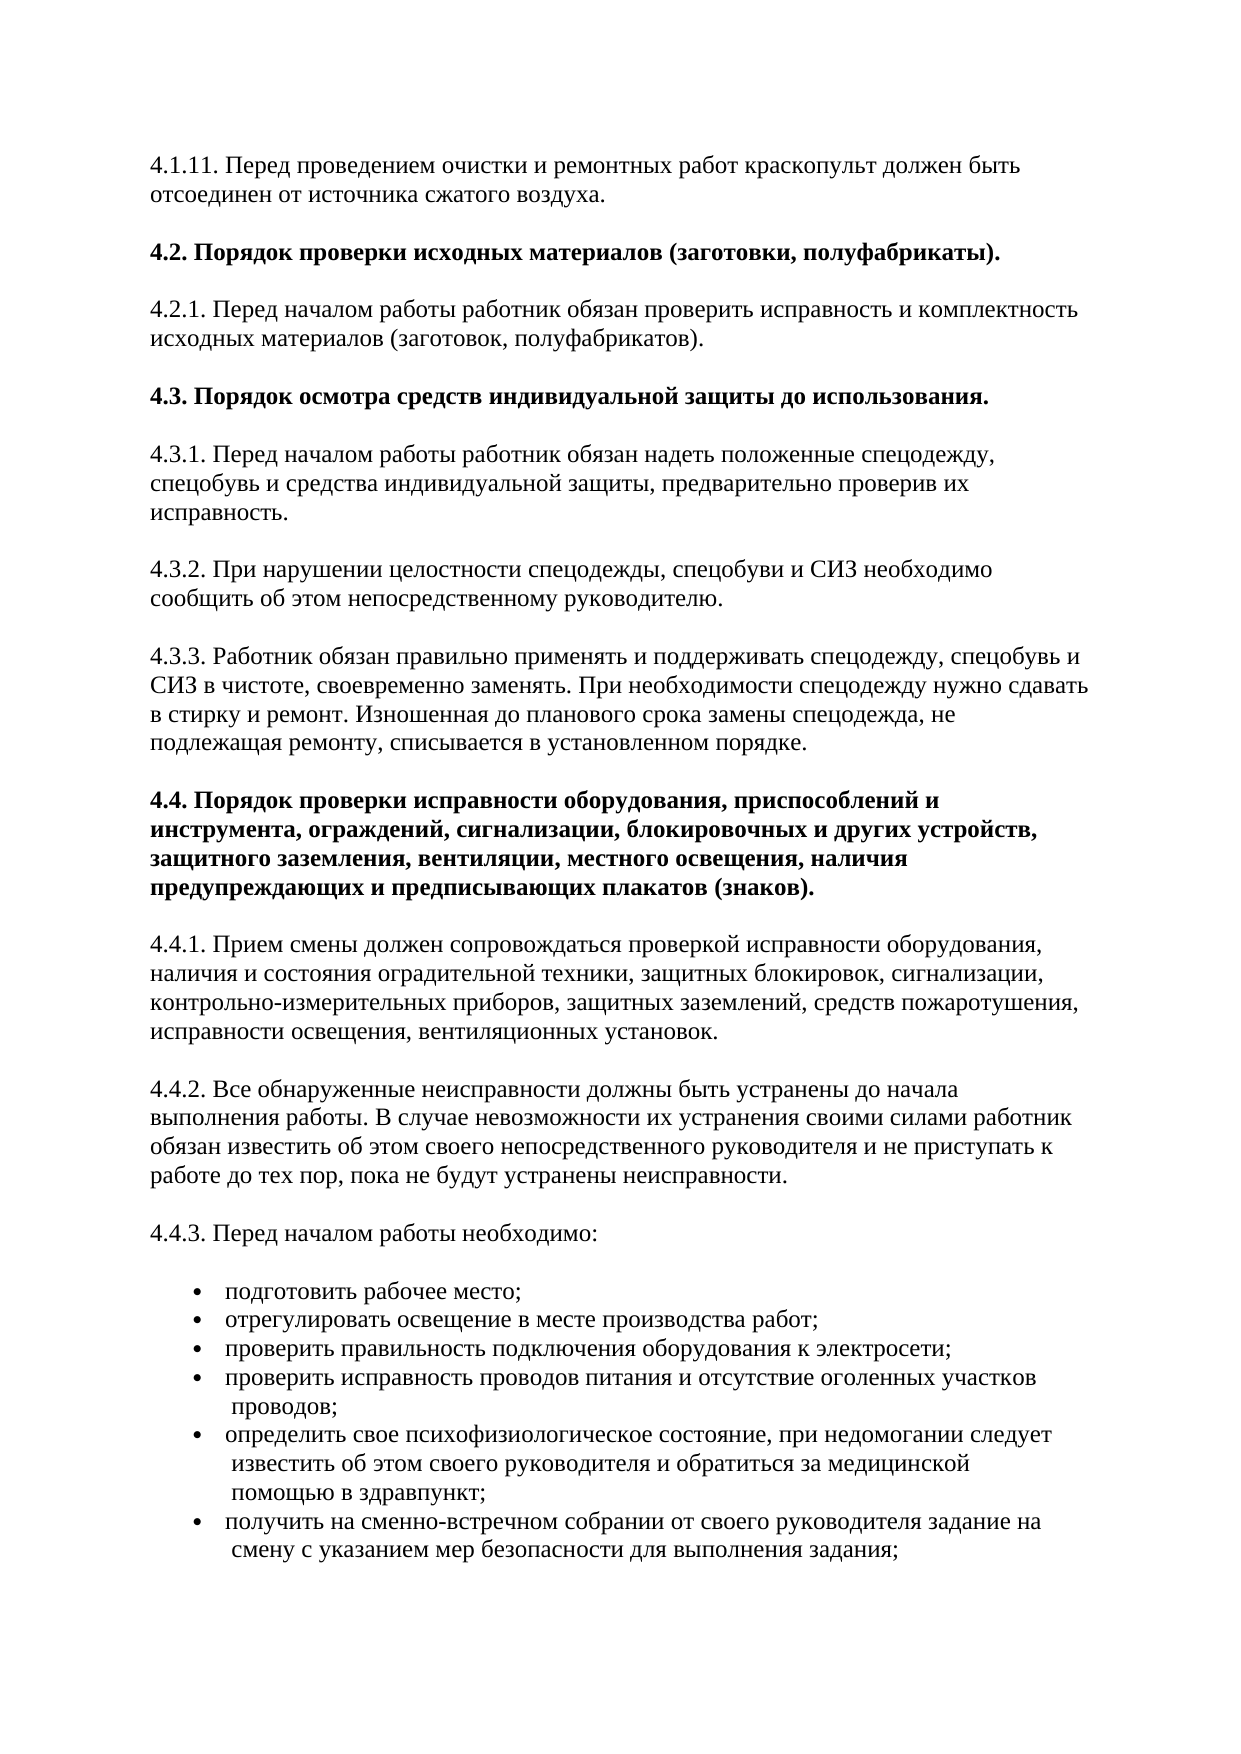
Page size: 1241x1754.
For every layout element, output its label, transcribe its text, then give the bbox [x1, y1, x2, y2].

text 4.4. Порядок проверки исправности оборудования, приспособлений и инструмента, ограждений, сигнализации, блокировочных и других устройств, защитного заземления, вентиляции, местного освещения, наличия предупреждающих и предписывающих плакатов (знаков). [150, 785, 1090, 900]
text 4.4.1. Прием смены должен сопровождаться проверкой исправности оборудования, наличия и состояния оградительной техники, защитных блокировок, сигнализации, контрольно-измерительных приборов, защитных заземлений, средств пожаротушения, исправности освещения, вентиляционных установок. [150, 929, 1090, 1044]
text 4.3.2. При нарушении целостности спецодежды, спецобуви и СИЗ необходимо сообщить об этом непосредственному руководителю. [150, 554, 1090, 612]
text 4.2. Порядок проверки исходных материалов (заготовки, полуфабрикаты). [150, 237, 1090, 265]
text 4.3.1. Перед началом работы работник обязан надеть положенные спецодежду, спецобувь и средства индивидуальной защиты, предварительно проверив их исправность. [150, 439, 1090, 525]
list проверить исправность проводов питания и отсутствие оголенных участков проводов; [194, 1362, 1071, 1419]
list отрегулировать освещение в месте производства работ; [194, 1304, 1071, 1333]
list подготовить рабочее место; [194, 1276, 1071, 1304]
text 4.3. Порядок осмотра средств индивидуальной защиты до использования. [150, 381, 1090, 410]
list проверить правильность подключения оборудования к электросети; [194, 1333, 1071, 1362]
list получить на сменно-встречном собрании от своего руководителя задание на смену с указанием мер безопасности для выполнения задания; [194, 1506, 1071, 1563]
text 4.2.1. Перед началом работы работник обязан проверить исправность и комплектность исходных материалов (заготовок, полуфабрикатов). [150, 294, 1090, 352]
text 4.4.3. Перед началом работы необходимо: [150, 1218, 1090, 1247]
text 4.3.3. Работник обязан правильно применять и поддерживать спецодежду, спецобувь и СИЗ в чистоте, своевременно заменять. При необходимости спецодежду нужно сдавать в стирку и ремонт. Изношенная до планового срока замены спецодежда, не подлежащая ремонту, списывается в установленном порядке. [150, 641, 1090, 756]
text 4.4.2. Все обнаруженные неисправности должны быть устранены до начала выполнения работы. В случае невозможности их устранения своими силами работник обязан известить об этом своего непосредственного руководителя и не приступать к работе до тех пор, пока не будут устранены неисправности. [150, 1074, 1090, 1189]
text 4.1.11. Перед проведением очистки и ремонтных работ краскопульт должен быть отсоединен от источника сжатого воздуха. [150, 150, 1090, 207]
list определить свое психофизиологическое состояние, при недомогании следует известить об этом своего руководителя и обратиться за медицинской помощью в здравпункт; [194, 1419, 1071, 1506]
